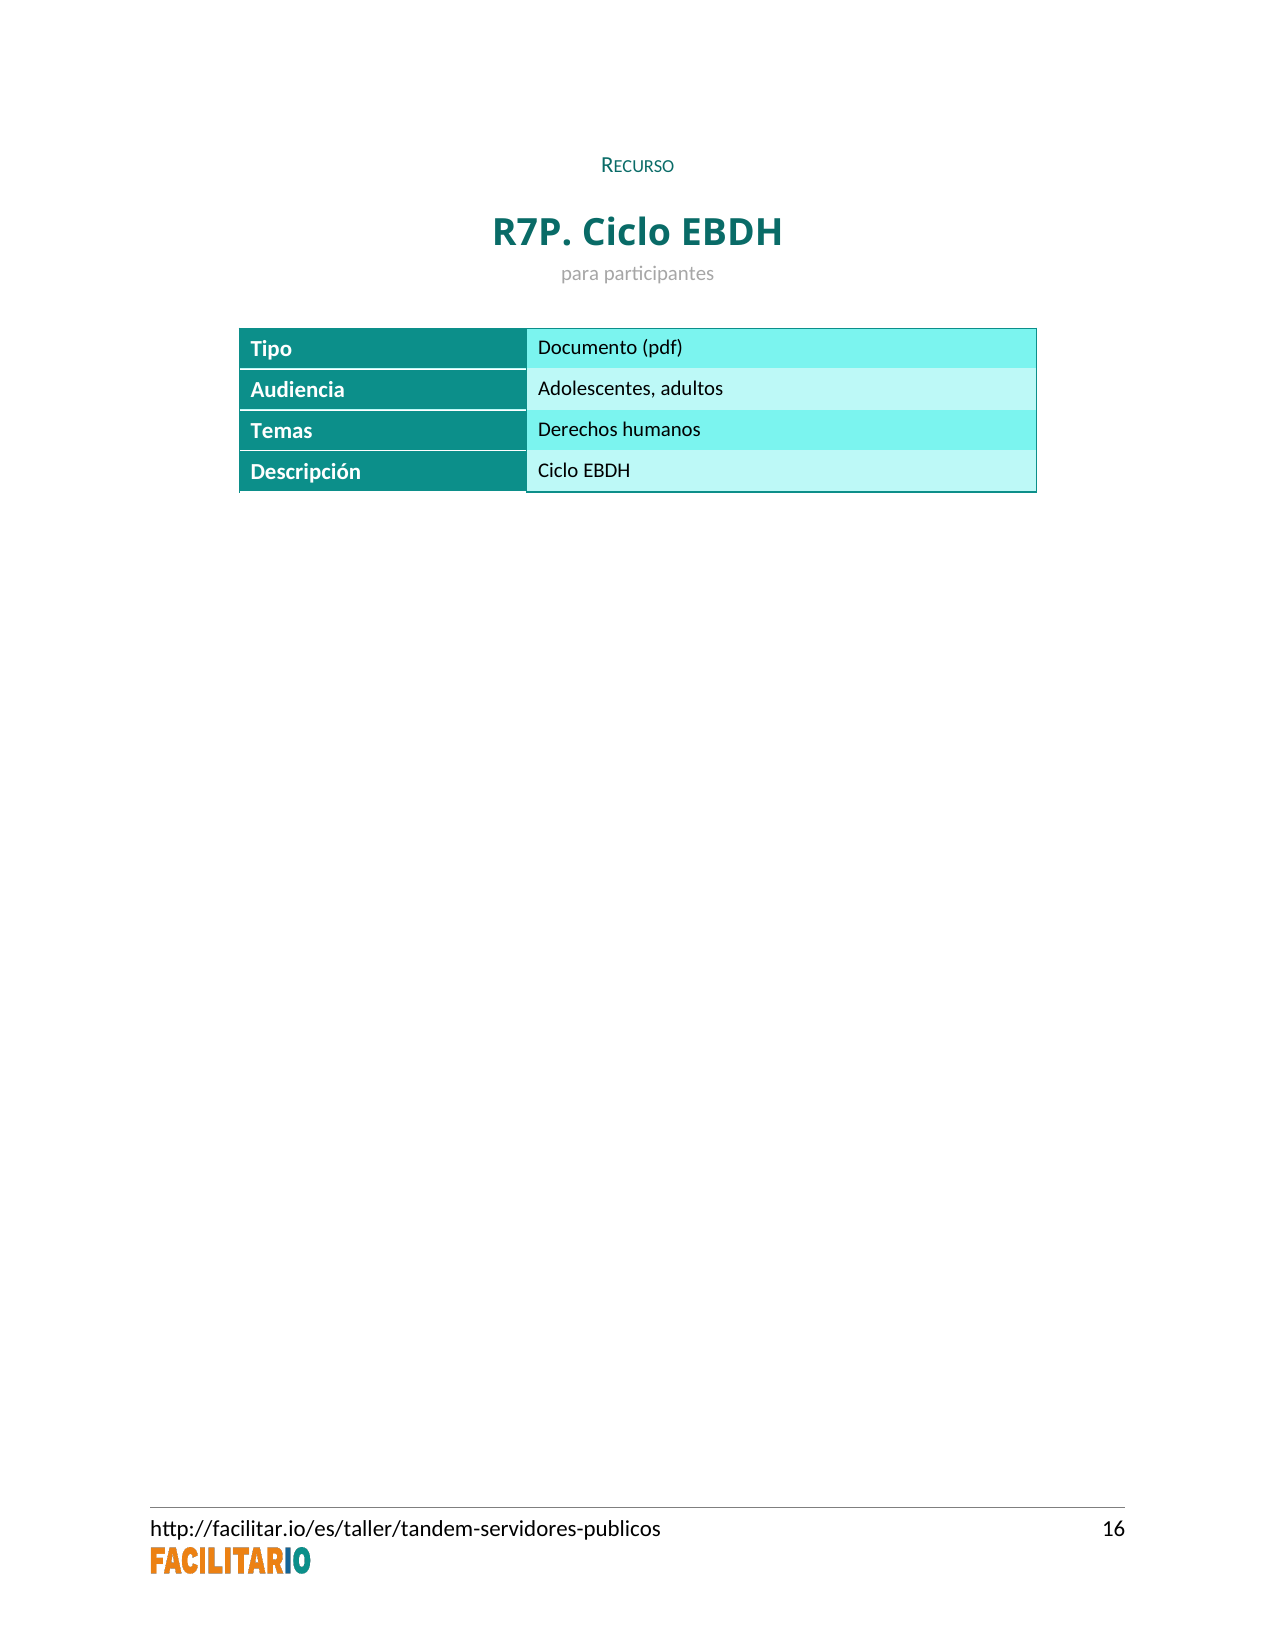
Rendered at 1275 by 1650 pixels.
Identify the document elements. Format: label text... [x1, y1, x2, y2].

text para participantes [150, 260, 1125, 286]
table_cell Adolescentes, adultos [527, 369, 1036, 409]
table_cell Ciclo EBDH [527, 450, 1036, 491]
table_header Tipo [240, 329, 526, 368]
table_header Documento (pdf) [527, 329, 1036, 368]
table_cell Descripción [240, 451, 526, 491]
subtitle R7P. Ciclo EBDH [150, 205, 1125, 256]
table_cell Derechos humanos [527, 410, 1036, 450]
table_cell Temas [240, 411, 526, 450]
text Recurso [150, 150, 1125, 178]
table_cell Audiencia [240, 370, 526, 409]
picture [145, 1544, 315, 1576]
